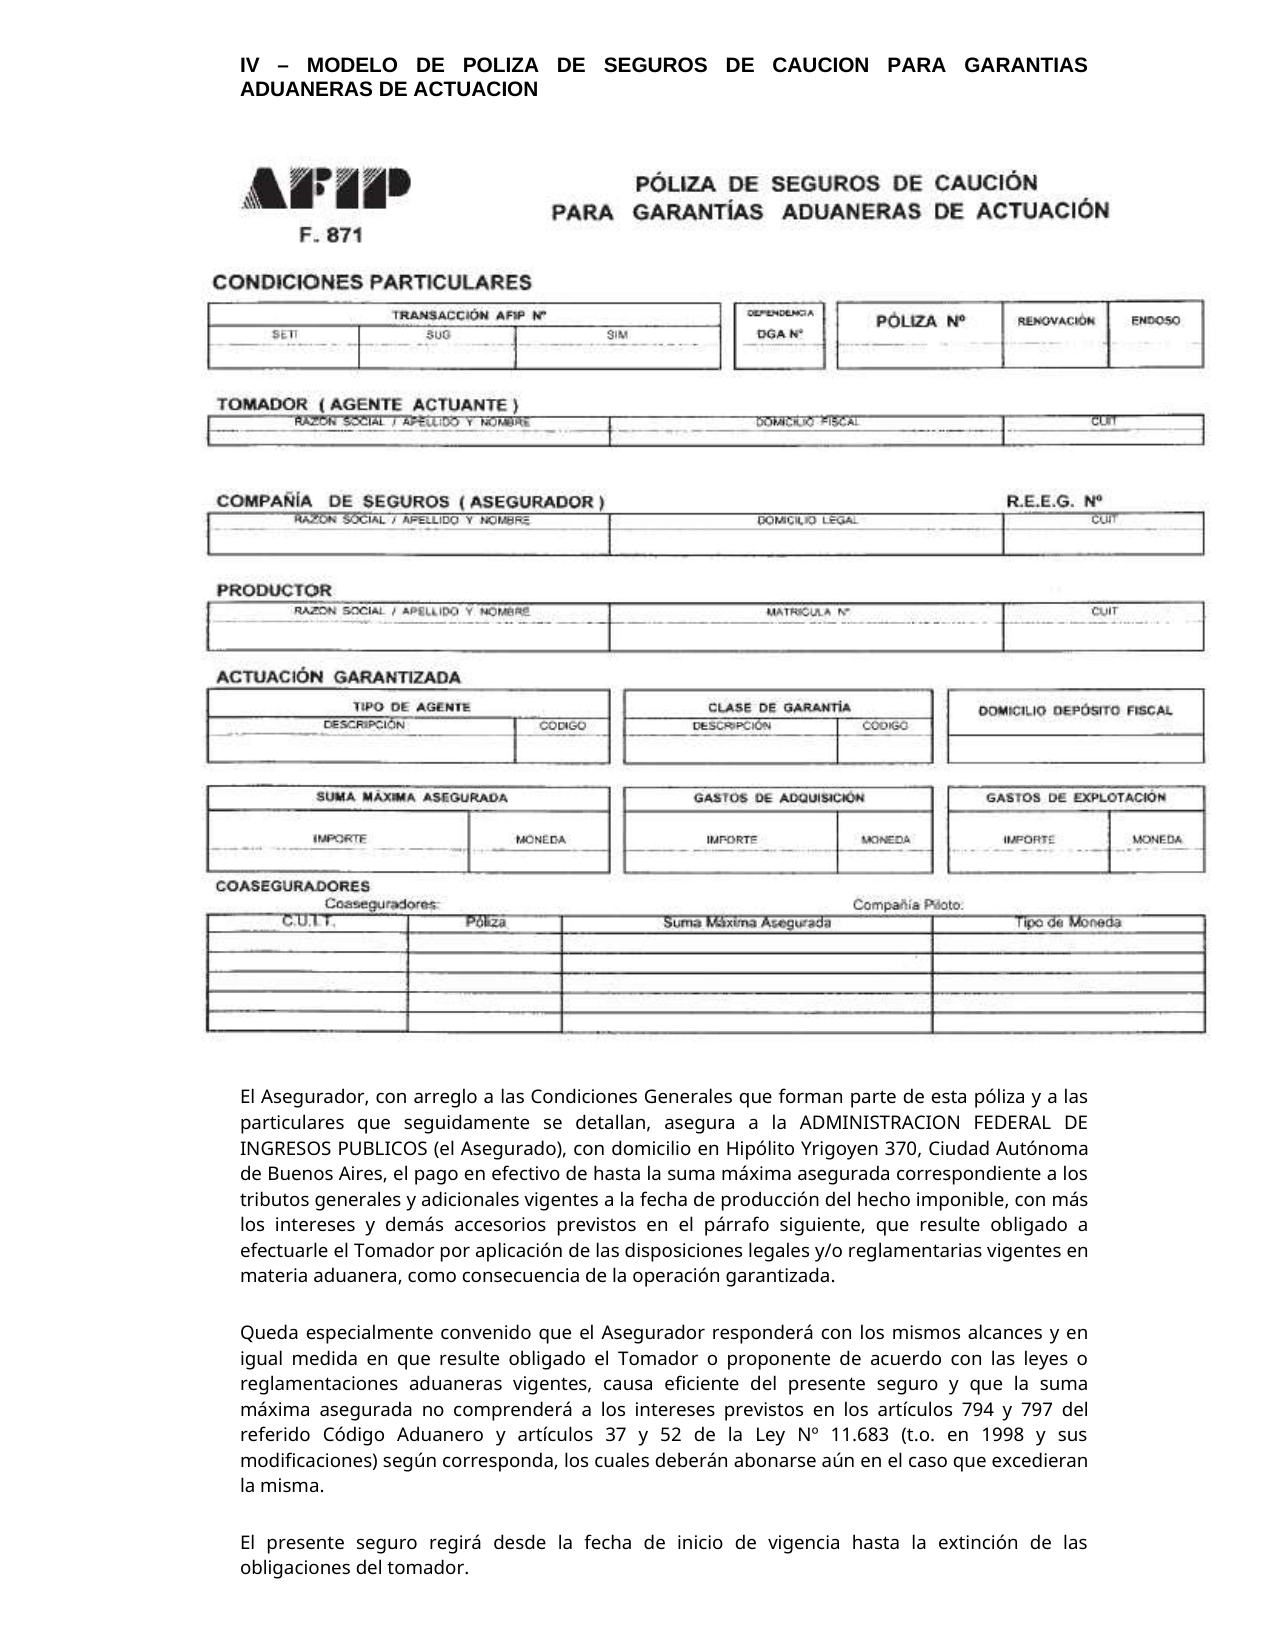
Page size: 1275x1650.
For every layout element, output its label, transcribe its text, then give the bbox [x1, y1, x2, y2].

text IV – MODELO DE POLIZA DE SEGUROS DE CAUCION PARA GARANTIAS ADUANERAS DE ACTUACION [240, 53, 1089, 101]
text El Asegurador, con arreglo a las Condiciones Generales que forman parte de esta póliza y a las particulares que seguidamente se detallan, asegura a la ADMINISTRACION FEDERAL DE INGRESOS PUBLICOS (el Asegurado), con domicilio en Hipólito Yrigoyen 370, Ciudad Autónoma de Buenos Aires, el pago en efectivo de hasta la suma máxima asegurada correspondiente a los tributos generales y adicionales vigentes a la fecha de producción del hecho imponible, con más los intereses y demás accesorios previstos en el párrafo siguiente, que resulte obligado a efectuarle el Tomador por aplicación de las disposiciones legales y/o reglamentarias vigentes en materia aduanera, como consecuencia de la operación garantizada. [240, 1084, 1089, 1288]
text El presente seguro regirá desde la fecha de inicio de vigencia hasta la extinción de las obligaciones del tomador. [240, 1529, 1089, 1580]
text Queda especialmente convenido que el Asegurador responderá con los mismos alcances y en igual medida en que resulte obligado el Tomador o proponente de acuerdo con las leyes o reglamentaciones aduaneras vigentes, causa eficiente del presente seguro y que la suma máxima asegurada no comprenderá a los intereses previstos en los artículos 794 y 797 del referido Código Aduanero y artículos 37 y 52 de la Ley Nº 11.683 (t.o. en 1998 y sus modificaciones) según corresponda, los cuales deberán abonarse aún en el caso que excedieran la misma. [240, 1319, 1089, 1498]
picture [177, 132, 1214, 1053]
